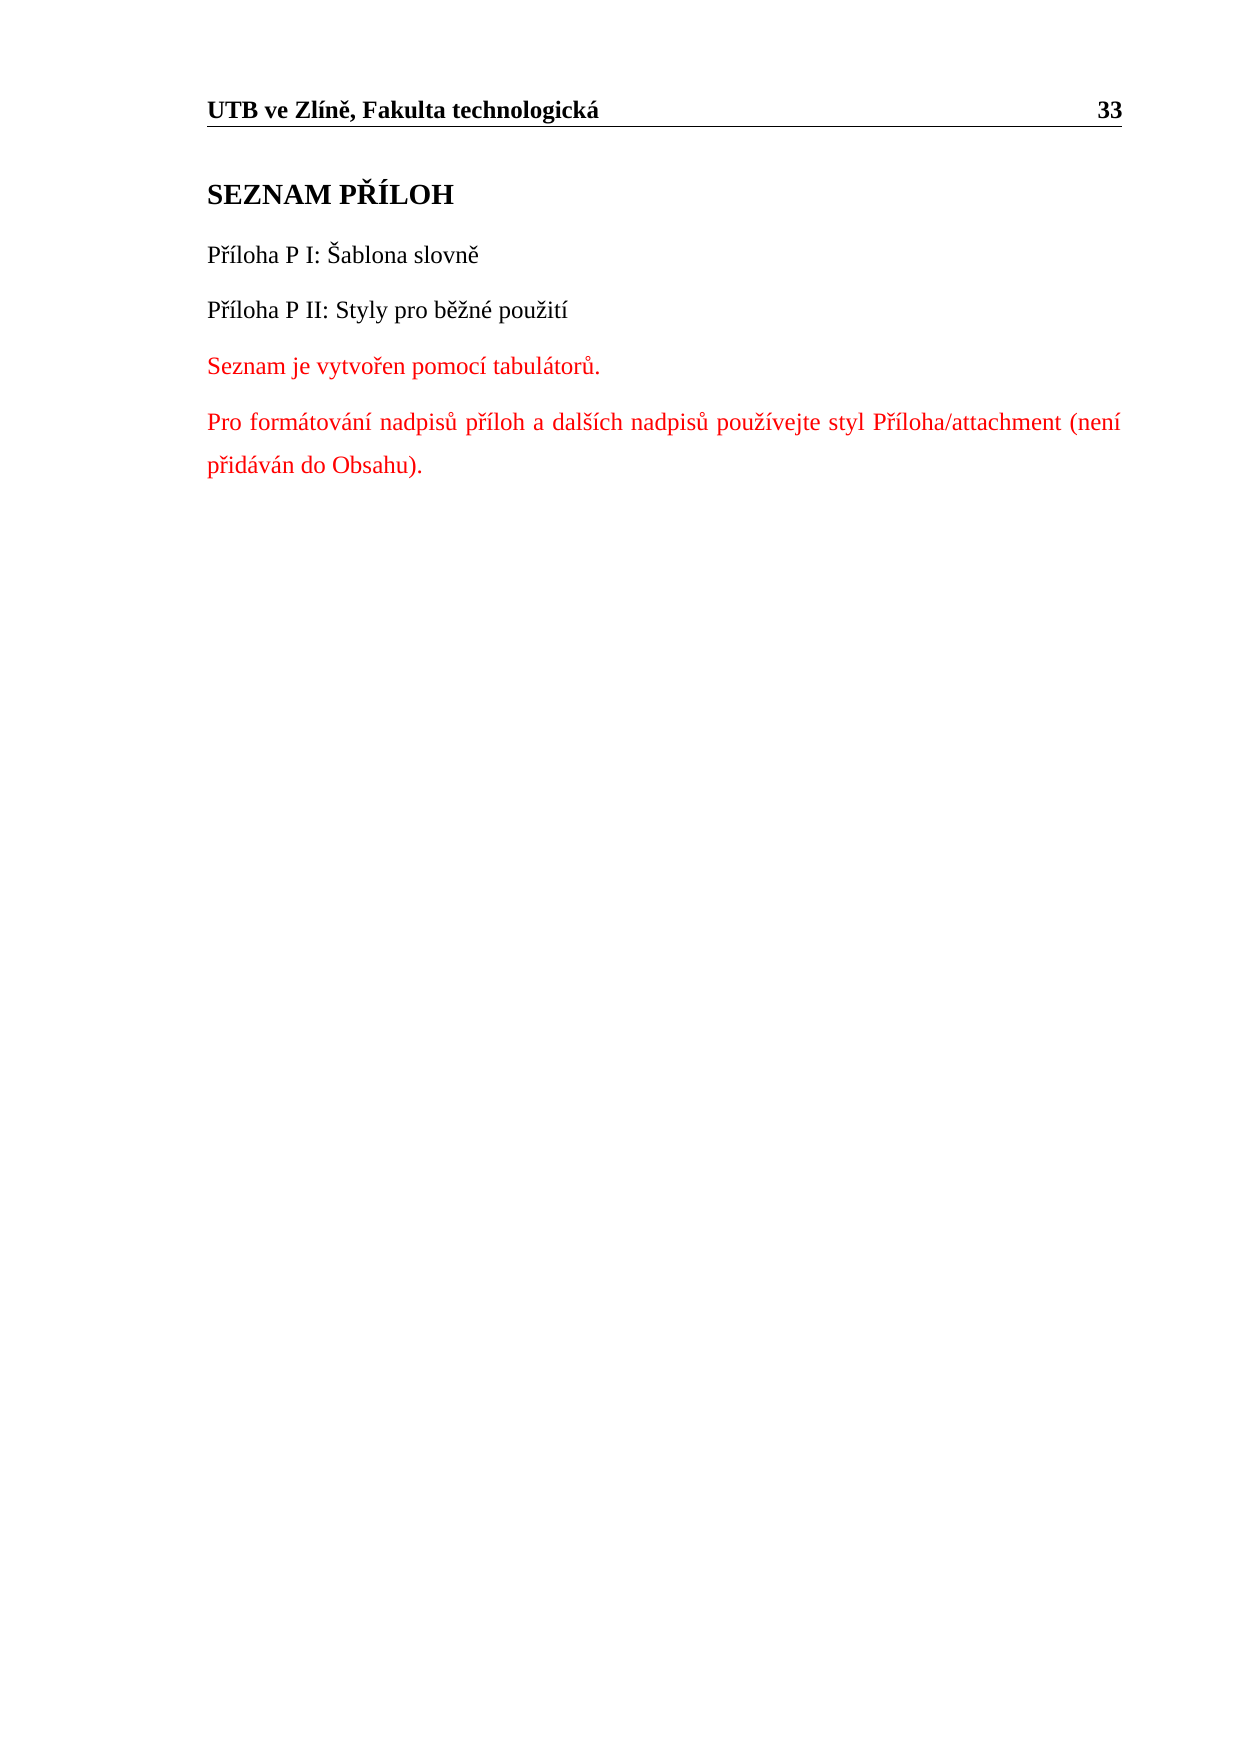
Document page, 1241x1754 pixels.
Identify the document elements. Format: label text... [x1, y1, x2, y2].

text seznam PŘÍLOH [207, 177, 1122, 211]
text Pro formátování nadpisů příloh a dalších nadpisů používejte styl Příloha/attachment (není přidáván do Obsahu). [207, 407, 1122, 479]
text Příloha P II: Styly pro běžné použití [207, 296, 1122, 324]
text Seznam je vytvořen pomocí tabulátorů. [207, 351, 1122, 380]
text Příloha P I: Šablona slovně [207, 240, 1122, 269]
